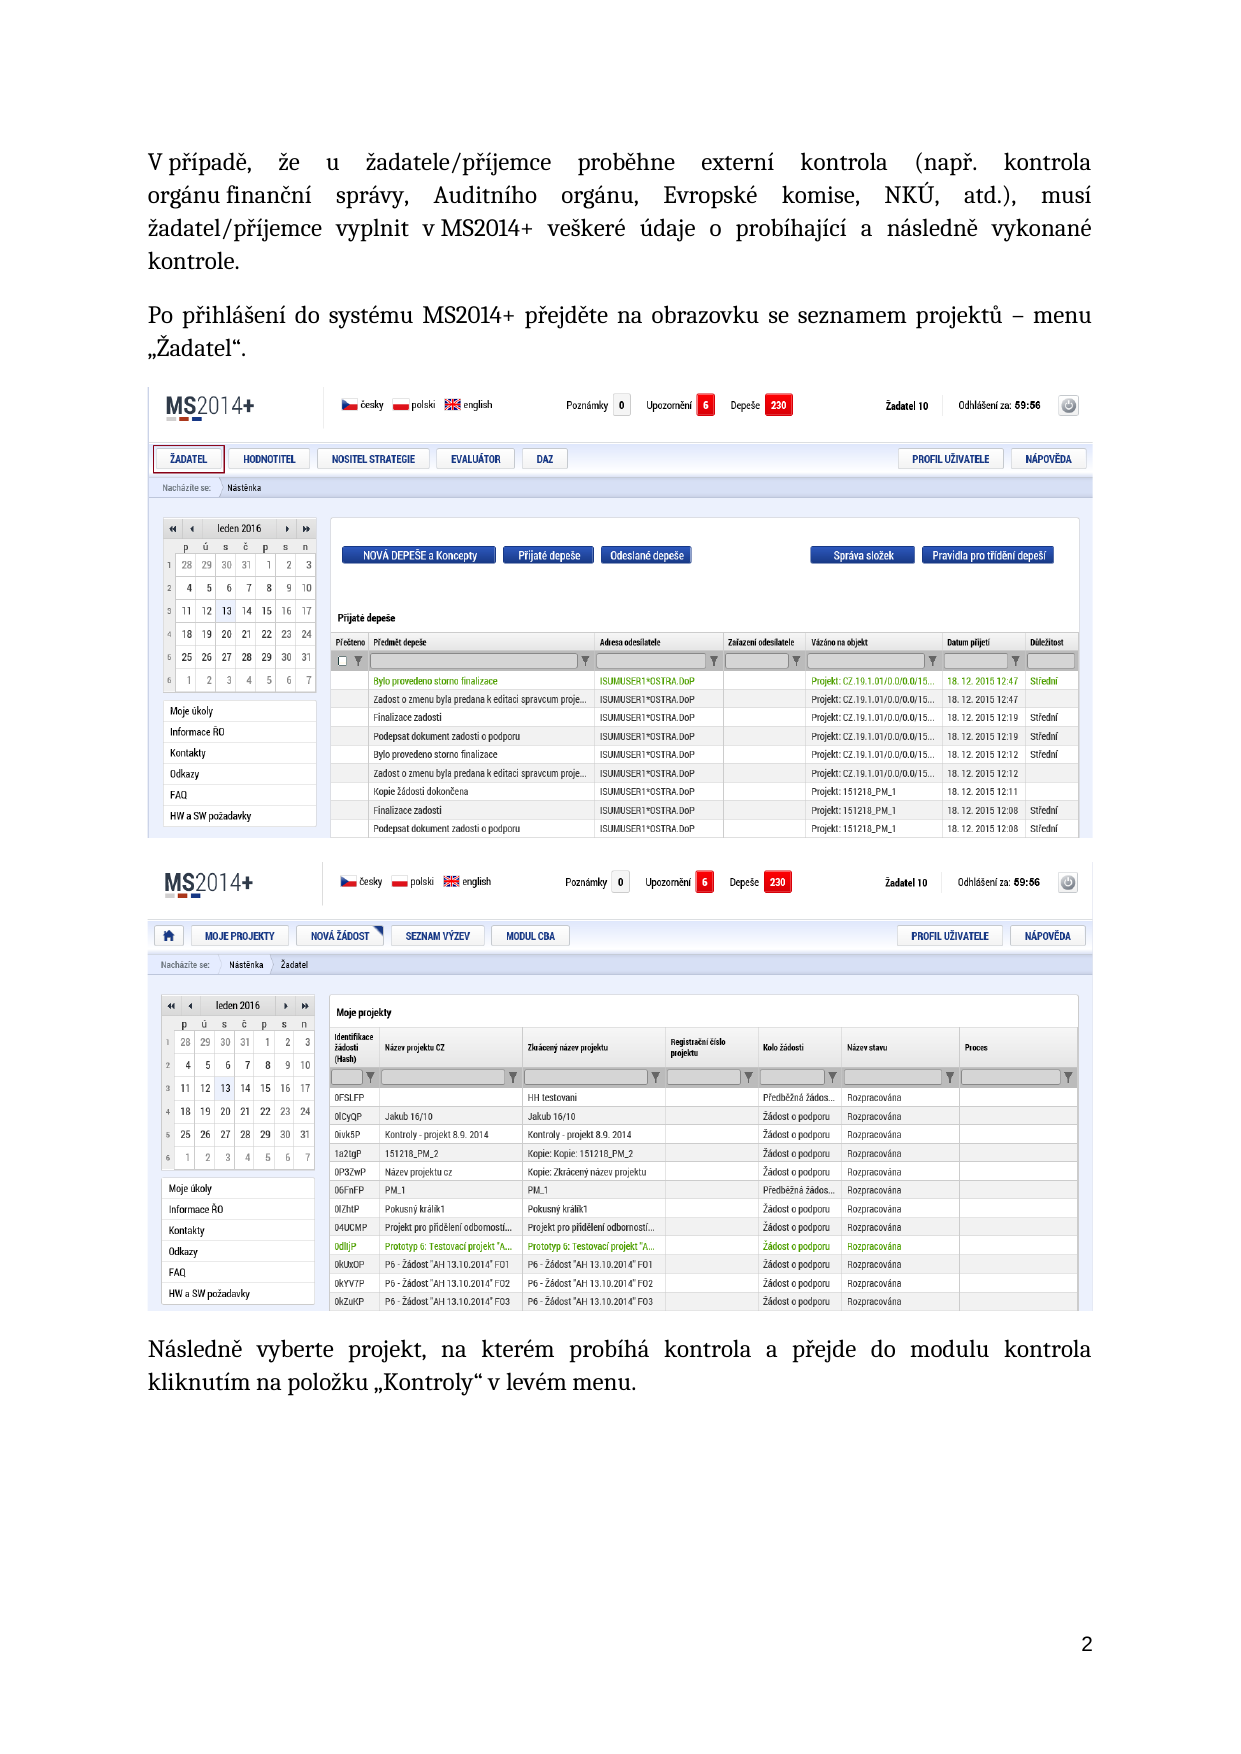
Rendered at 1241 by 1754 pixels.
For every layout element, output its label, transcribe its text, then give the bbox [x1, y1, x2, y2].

picture [147, 387, 1093, 838]
text V případě, že u žadatele/příjemce proběhne externí kontrola (např. kontrola orgánu finanční správy, Auditního orgánu, Evropské komise, NKÚ, atd.), musí žadatel/příjemce vyplnit v MS2014+ veškeré údaje o probíhající a následně vykonané kontrole. [148, 148, 1093, 275]
text Po přihlášení do systému MS2014+ přejděte na obrazovku se seznamem projektů – menu „Žadatel“. [148, 301, 1093, 362]
text Následně vyberte projekt, na kterém probíhá kontrola a přejde do modulu kontrola kliknutím na položku „Kontroly“ v levém menu. [148, 1335, 1093, 1397]
picture [147, 862, 1093, 1311]
